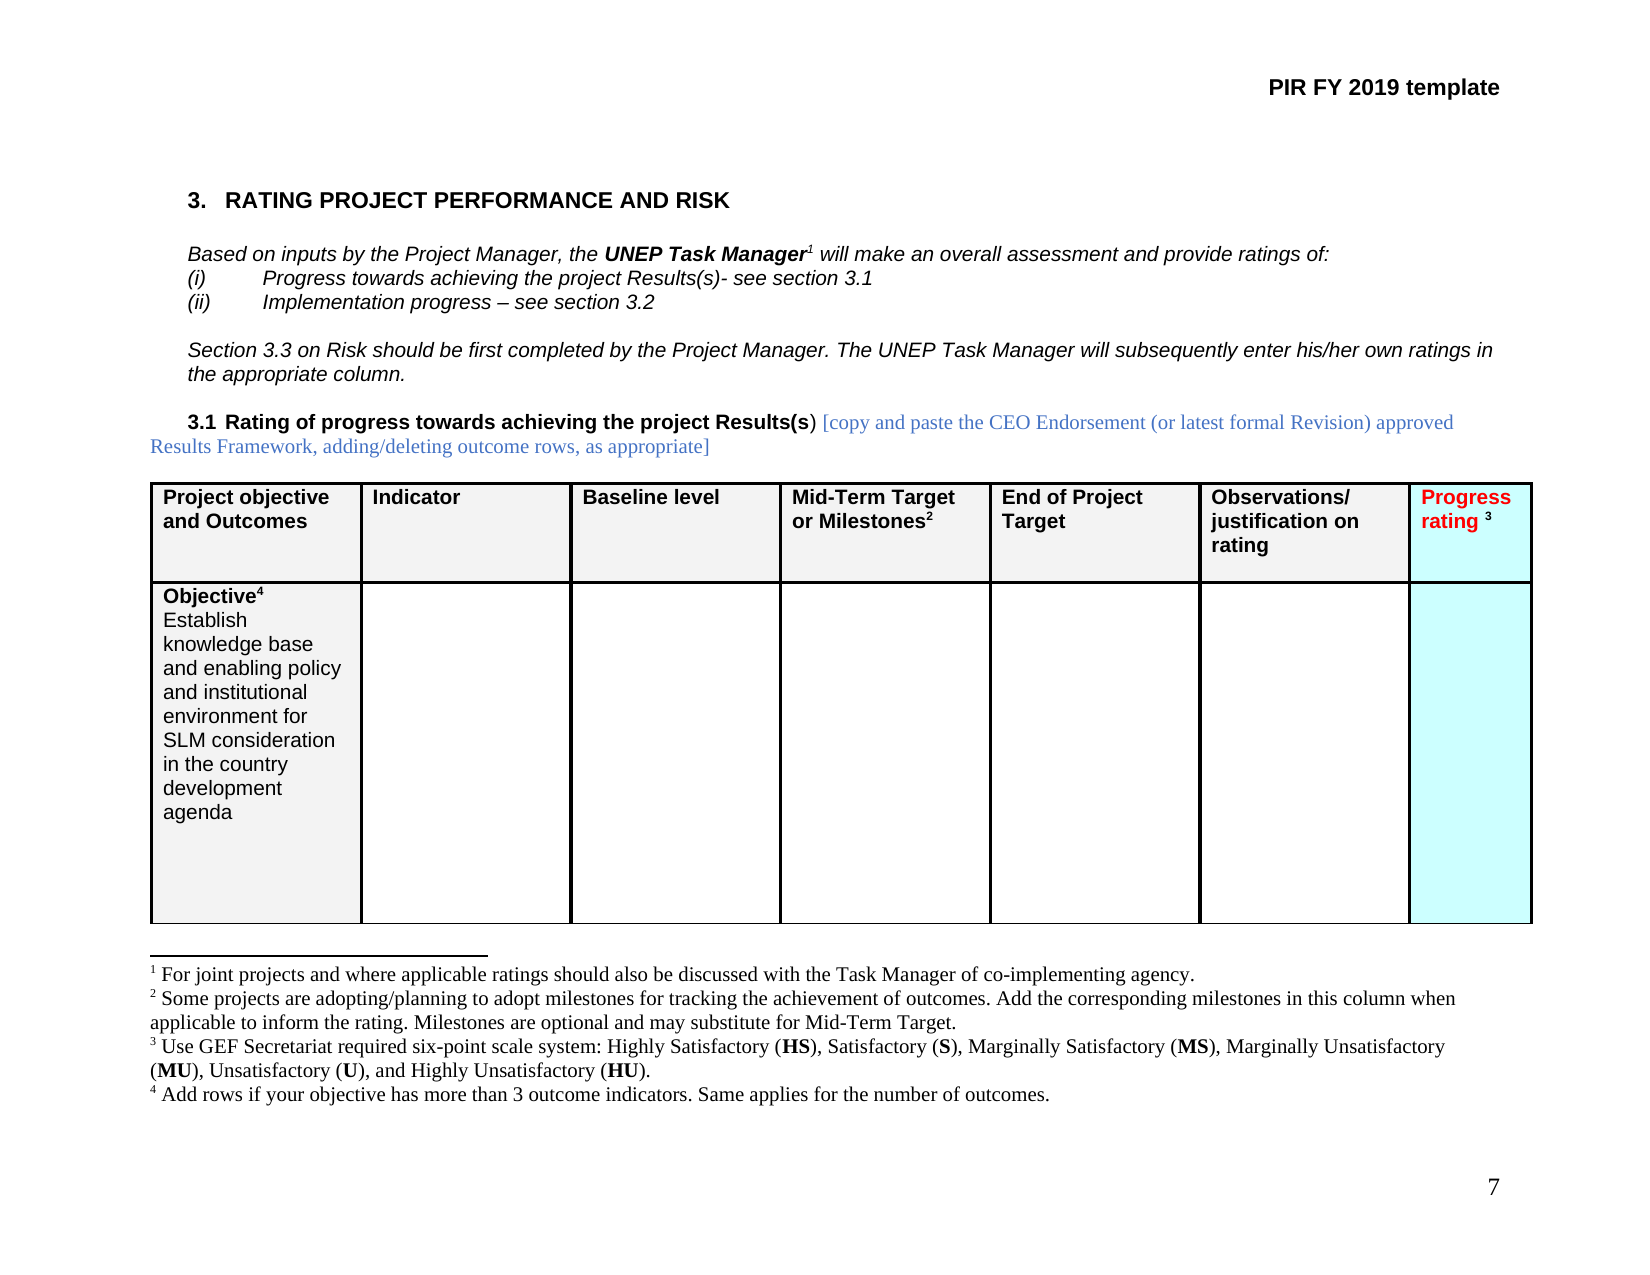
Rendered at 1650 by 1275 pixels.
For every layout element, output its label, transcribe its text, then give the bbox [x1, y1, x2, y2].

table_header Observations/ justification on rating [1202, 485, 1408, 581]
list Implementation progress – see section 3.2 [187, 290, 1500, 314]
table_cell [363, 584, 569, 923]
table_cell [573, 584, 779, 923]
table_header End of Project Target [992, 485, 1198, 581]
table_cell Objective Establish knowledge base and enabling policy and institutional environment for SLM consideration in the country development agenda [153, 584, 360, 923]
text Based on inputs by the Project Manager, the UNEP Task Manager will make an overall assessment and provide ratings of: [187, 242, 1500, 266]
list Progress towards achieving the project Results(s)- see section 3.1 [187, 266, 1500, 290]
table_cell [1202, 584, 1408, 923]
table_header Project objective and Outcomes [153, 485, 360, 581]
text Section 3.3 on Risk should be first completed by the Project Manager. The UNEP Task Manager will subsequently enter his/her own ratings in the appropriate column. [187, 338, 1500, 386]
table_cell [1411, 584, 1530, 923]
list 3.1 Rating of progress towards achieving the project Results(s) [copy and paste the CEO Endorsement (or latest formal Revision) approved Results Framework, adding/deleting outcome rows, as appropriate] [150, 410, 1500, 458]
table_header Indicator [363, 485, 569, 581]
table_header Progress rating [1411, 485, 1530, 581]
table_header Mid-Term Target or Milestones [782, 485, 989, 581]
table_cell [992, 584, 1198, 923]
table_cell [782, 584, 989, 923]
list RATING PROJECT PERFORMANCE AND RISK [187, 187, 1500, 213]
table_header Baseline level [573, 485, 779, 581]
